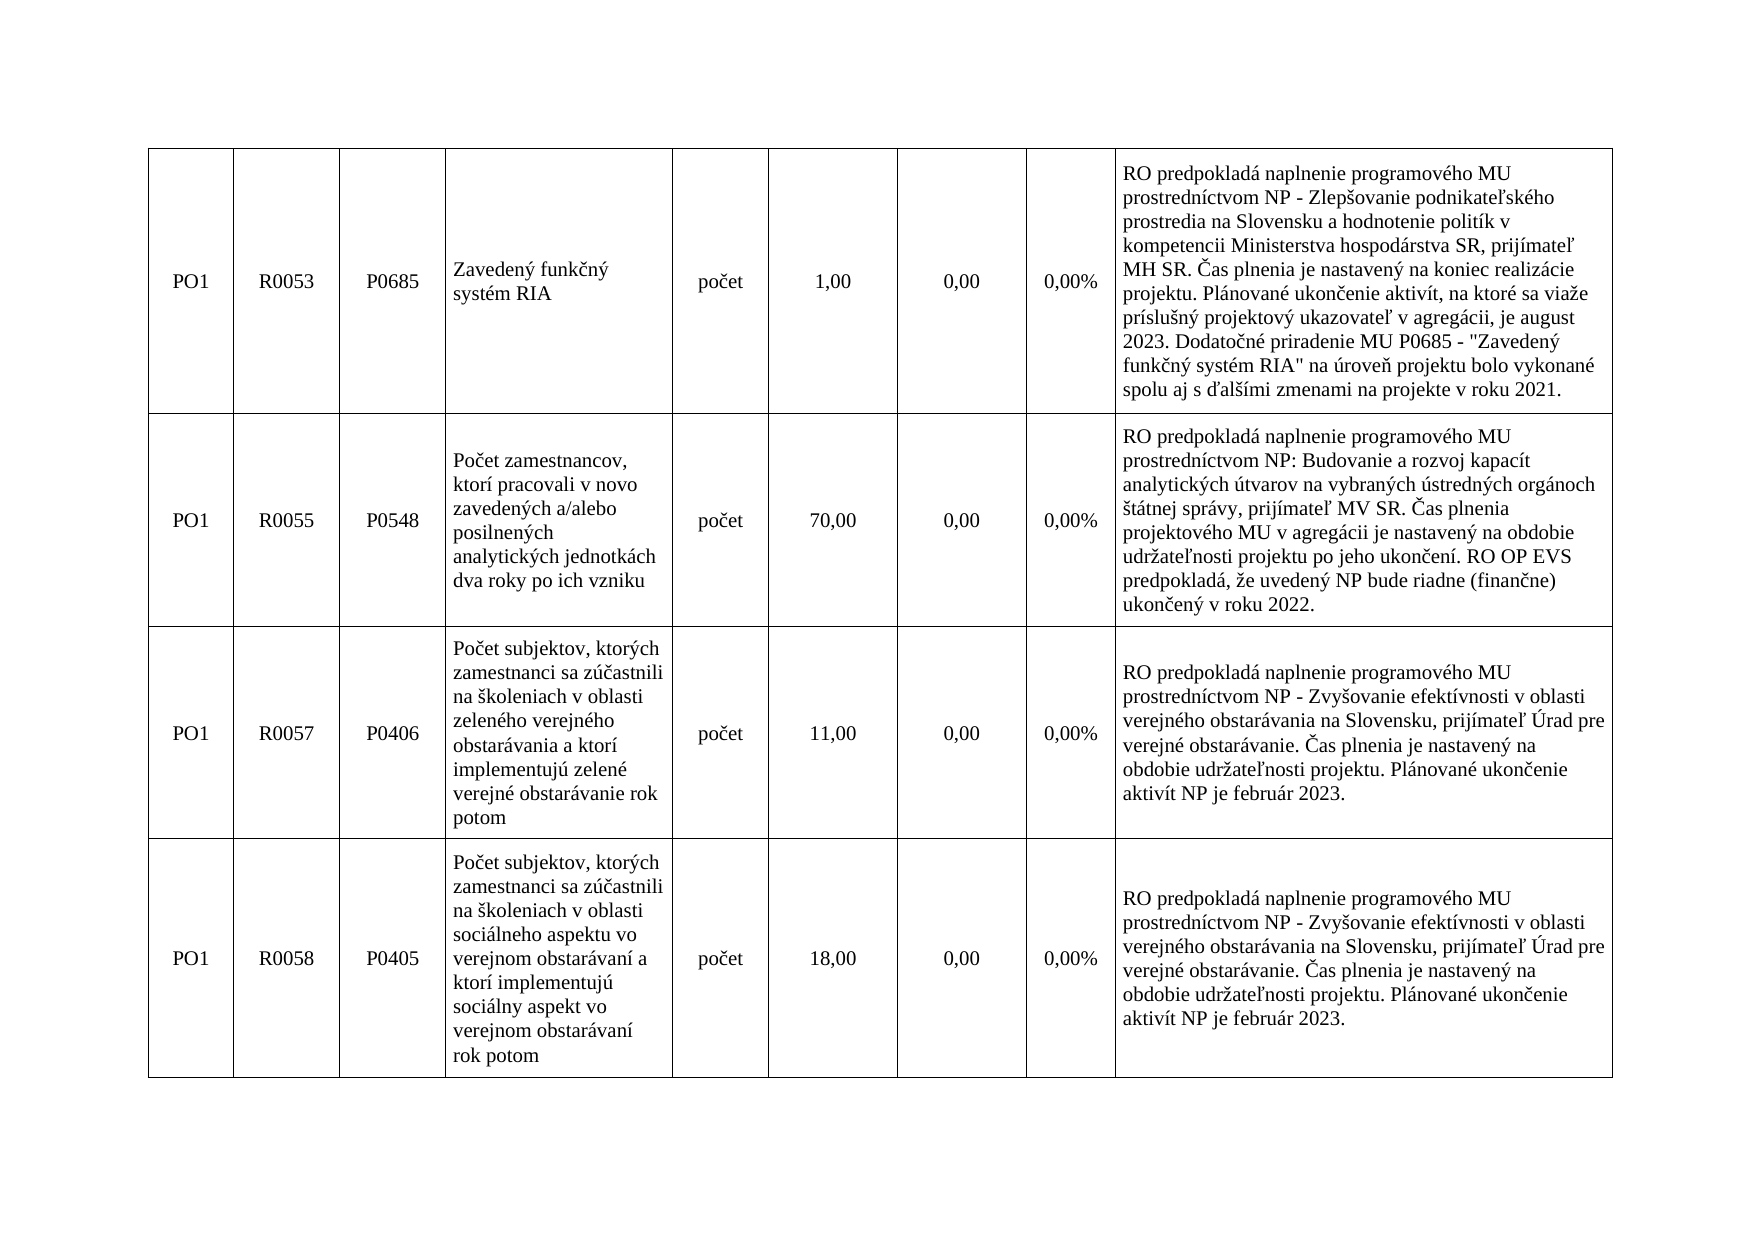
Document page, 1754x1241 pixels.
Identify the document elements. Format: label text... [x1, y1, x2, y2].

table_cell 0,00 [898, 149, 1026, 413]
table_cell P0548 [340, 414, 445, 626]
table_cell počet [673, 839, 768, 1077]
table_cell 1,00 [769, 149, 897, 413]
table_cell RO predpokladá naplnenie programového MU prostredníctvom NP: Budovanie a rozvoj kapacít analytických útvarov na vybraných ústredných orgánoch štátnej správy, prijímateľ MV SR. Čas plnenia projektového MU v agregácii je nastavený na obdobie udržateľnosti projektu po jeho ukončení. RO OP EVS predpokladá, že uvedený NP bude riadne (finančne) ukončený v roku 2022. [1116, 414, 1612, 626]
table_cell počet [673, 627, 768, 838]
table_cell RO predpokladá naplnenie programového MU prostredníctvom NP - Zlepšovanie podnikateľského prostredia na Slovensku a hodnotenie politík v kompetencii Ministerstva hospodárstva SR, prijímateľ MH SR. Čas plnenia je nastavený na koniec realizácie projektu. Plánované ukončenie aktivít, na ktoré sa viaže príslušný projektový ukazovateľ v agregácii, je august 2023. Dodatočné priradenie MU P0685 - "Zavedený funkčný systém RIA" na úroveň projektu bolo vykonané spolu aj s ďalšími zmenami na projekte v roku 2021. [1116, 149, 1612, 413]
table_cell R0057 [234, 627, 339, 838]
table_cell 0,00 [898, 627, 1026, 838]
table_cell 0,00 [898, 414, 1026, 626]
table_cell 11,00 [769, 627, 897, 838]
table_cell Počet subjektov, ktorých zamestnanci sa zúčastnili na školeniach v oblasti zeleného verejného obstarávania a ktorí implementujú zelené verejné obstarávanie rok potom [446, 627, 672, 838]
table_cell Počet zamestnancov, ktorí pracovali v novo zavedených a/alebo posilnených analytických jednotkách dva roky po ich vzniku [446, 414, 672, 626]
table_cell RO predpokladá naplnenie programového MU prostredníctvom NP - Zvyšovanie efektívnosti v oblasti verejného obstarávania na Slovensku, prijímateľ Úrad pre verejné obstarávanie. Čas plnenia je nastavený na obdobie udržateľnosti projektu. Plánované ukončenie aktivít NP je február 2023. [1116, 627, 1612, 838]
table_cell R0055 [234, 414, 339, 626]
table_cell 0,00% [1027, 627, 1115, 838]
table_cell PO1 [149, 627, 233, 838]
table_cell 70,00 [769, 414, 897, 626]
table_cell P0405 [340, 839, 445, 1077]
table_cell 0,00 [898, 839, 1026, 1077]
table_cell R0053 [234, 149, 339, 413]
table_cell R0058 [234, 839, 339, 1077]
table_cell Zavedený funkčný systém RIA [446, 149, 672, 413]
table_cell RO predpokladá naplnenie programového MU prostredníctvom NP - Zvyšovanie efektívnosti v oblasti verejného obstarávania na Slovensku, prijímateľ Úrad pre verejné obstarávanie. Čas plnenia je nastavený na obdobie udržateľnosti projektu. Plánované ukončenie aktivít NP je február 2023. [1116, 839, 1612, 1077]
table_cell 18,00 [769, 839, 897, 1077]
table_cell počet [673, 414, 768, 626]
table_cell 0,00% [1027, 149, 1115, 413]
table_cell 0,00% [1027, 414, 1115, 626]
table_cell P0685 [340, 149, 445, 413]
table_cell Počet subjektov, ktorých zamestnanci sa zúčastnili na školeniach v oblasti sociálneho aspektu vo verejnom obstarávaní a ktorí implementujú sociálny aspekt vo verejnom obstarávaní rok potom [446, 839, 672, 1077]
table_cell PO1 [149, 414, 233, 626]
table_cell PO1 [149, 839, 233, 1077]
table_cell 0,00% [1027, 839, 1115, 1077]
table_cell PO1 [149, 149, 233, 413]
table_cell P0406 [340, 627, 445, 838]
table_cell počet [673, 149, 768, 413]
